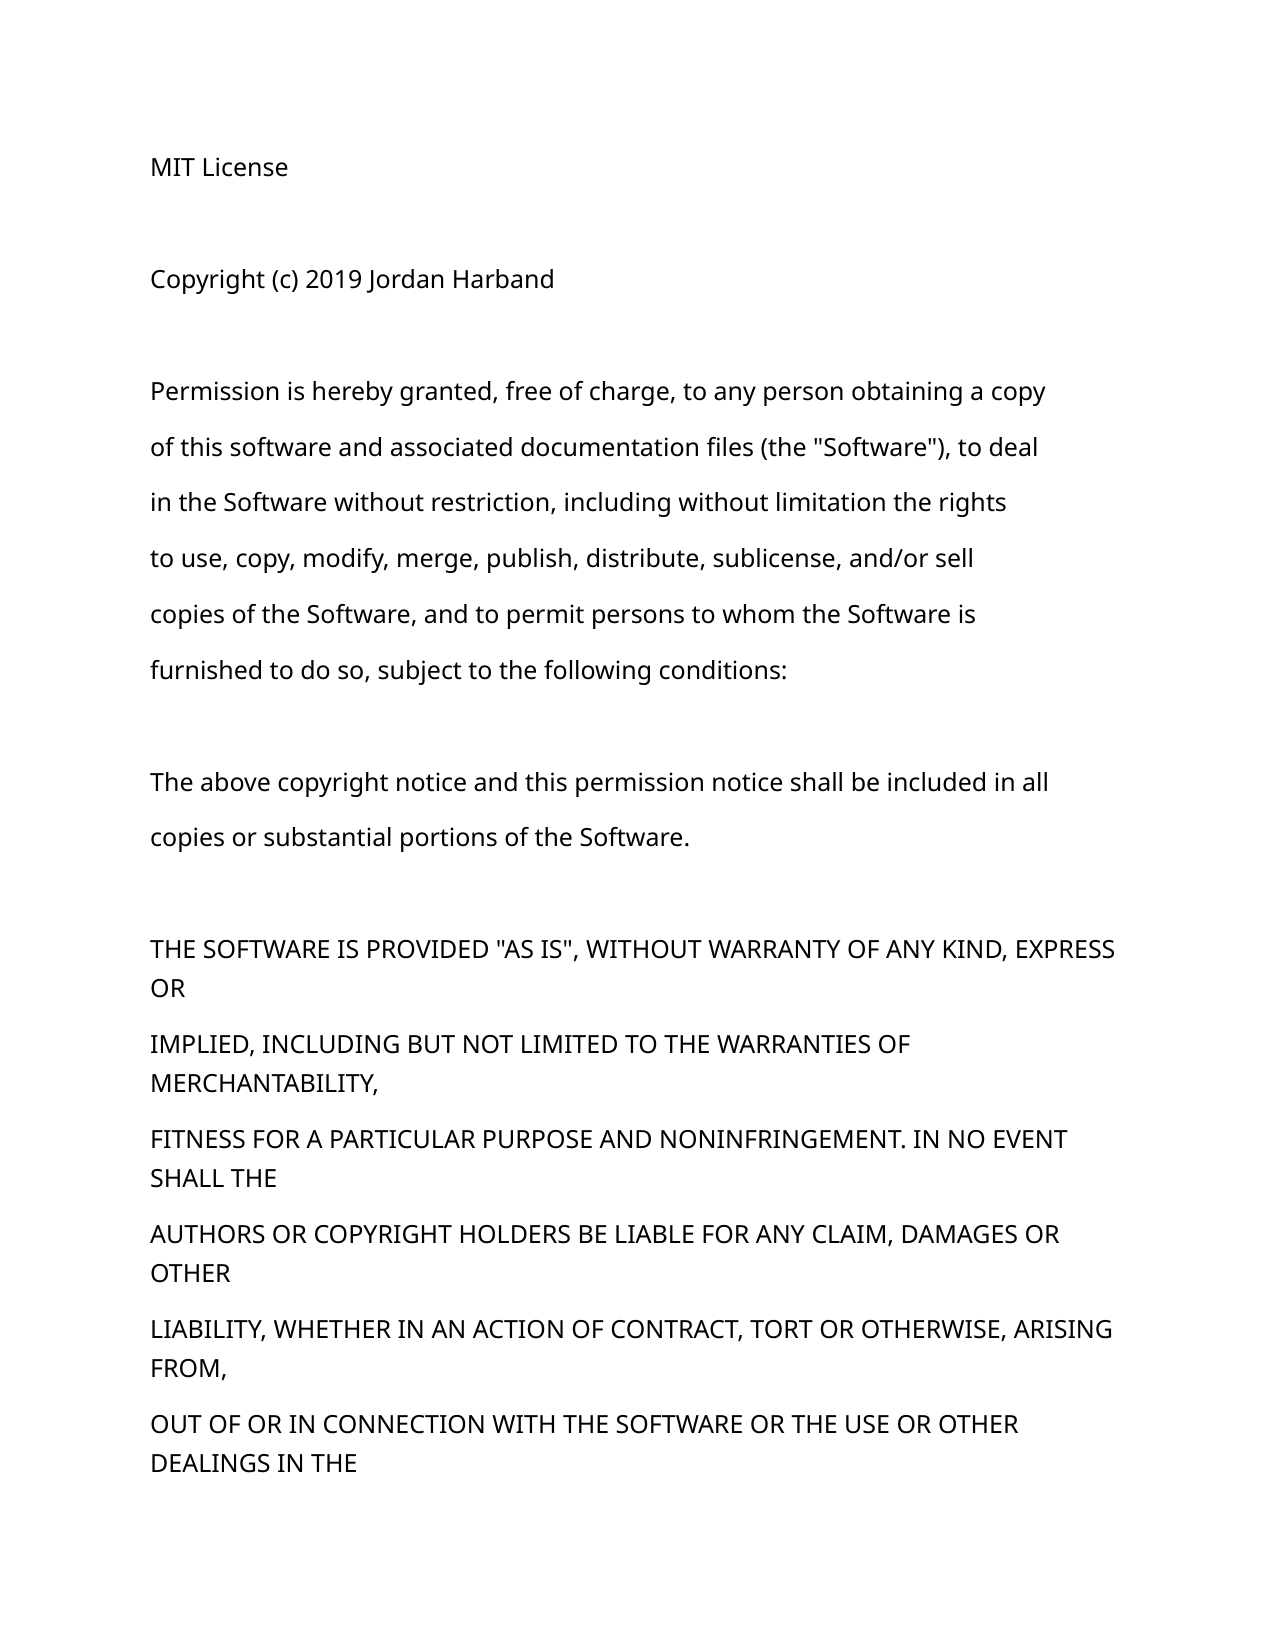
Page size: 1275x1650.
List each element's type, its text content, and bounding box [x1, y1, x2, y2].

text LIABILITY, WHETHER IN AN ACTION OF CONTRACT, TORT OR OTHERWISE, ARISING FROM, [150, 1312, 1125, 1385]
text of this software and associated documentation files (the "Software"), to deal [150, 429, 1125, 463]
text AUTHORS OR COPYRIGHT HOLDERS BE LIABLE FOR ANY CLAIM, DAMAGES OR OTHER [150, 1217, 1125, 1290]
text to use, copy, modify, merge, publish, distribute, sublicense, and/or sell [150, 541, 1125, 575]
text copies or substantial portions of the Software. [150, 820, 1125, 854]
text OUT OF OR IN CONNECTION WITH THE SOFTWARE OR THE USE OR OTHER DEALINGS IN THE [150, 1407, 1125, 1480]
text copies of the Software, and to permit persons to whom the Software is [150, 597, 1125, 631]
text IMPLIED, INCLUDING BUT NOT LIMITED TO THE WARRANTIES OF MERCHANTABILITY, [150, 1027, 1125, 1100]
text FITNESS FOR A PARTICULAR PURPOSE AND NONINFRINGEMENT. IN NO EVENT SHALL THE [150, 1122, 1125, 1195]
text in the Software without restriction, including without limitation the rights [150, 485, 1125, 519]
text THE SOFTWARE IS PROVIDED "AS IS", WITHOUT WARRANTY OF ANY KIND, EXPRESS OR [150, 932, 1125, 1005]
text furnished to do so, subject to the following conditions: [150, 652, 1125, 687]
text The above copyright notice and this permission notice shall be included in all [150, 764, 1125, 798]
text Copyright (c) 2019 Jordan Harband [150, 262, 1125, 296]
text Permission is hereby granted, free of charge, to any person obtaining a copy [150, 373, 1125, 407]
text MIT License [150, 150, 1125, 184]
